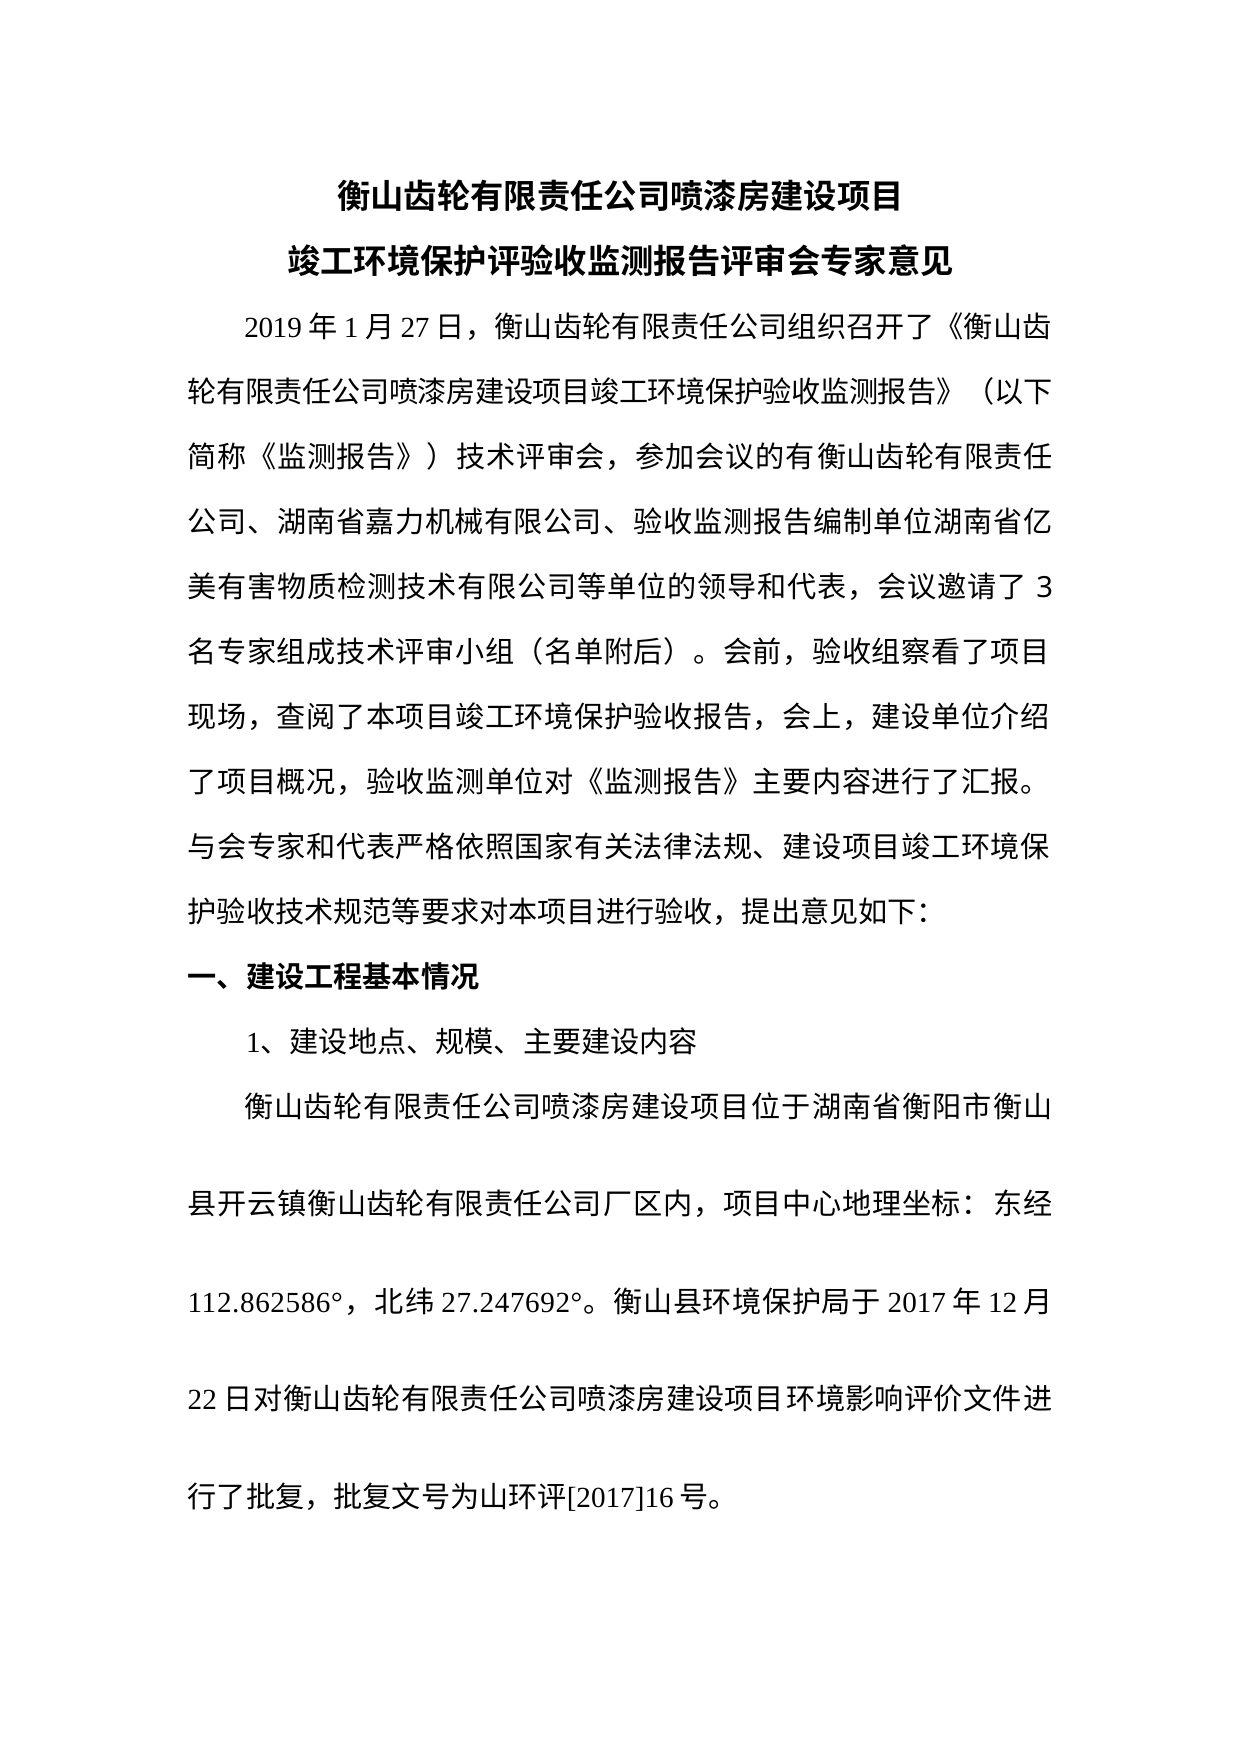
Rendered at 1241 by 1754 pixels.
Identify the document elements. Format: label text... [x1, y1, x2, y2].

text 衡山齿轮有限责任公司喷漆房建设项目位于湖南省衡阳市衡山县开云镇衡山齿轮有限责任公司厂区内，项目中心地理坐标：东经112.862586°，北纬27.247692°。衡山县环境保护局于2017年12月22日对衡山齿轮有限责任公司喷漆房建设项目环境影响评价文件进行了批复，批复文号为山环评[2017]16号。 [187, 1072, 1053, 1527]
text 一、建设工程基本情况 [187, 942, 1053, 1007]
text 衡山齿轮有限责任公司喷漆房建设项目 [187, 162, 1053, 227]
text 2019年1月27日，衡山齿轮有限责任公司组织召开了《衡山齿轮有限责任公司喷漆房建设项目竣工环境保护验收监测报告》（以下简称《监测报告》）技术评审会，参加会议的有衡山齿轮有限责任公司、湖南省嘉力机械有限公司、验收监测报告编制单位湖南省亿美有害物质检测技术有限公司等单位的领导和代表，会议邀请了3名专家组成技术评审小组（名单附后）。会前，验收组察看了项目现场，查阅了本项目竣工环境保护验收报告，会上，建设单位介绍了项目概况，验收监测单位对《监测报告》主要内容进行了汇报。与会专家和代表严格依照国家有关法律法规、建设项目竣工环境保护验收技术规范等要求对本项目进行验收，提出意见如下： [187, 292, 1053, 942]
text 1、建设地点、规模、主要建设内容 [187, 1007, 1053, 1072]
text 竣工环境保护评验收监测报告评审会专家意见 [187, 227, 1053, 292]
